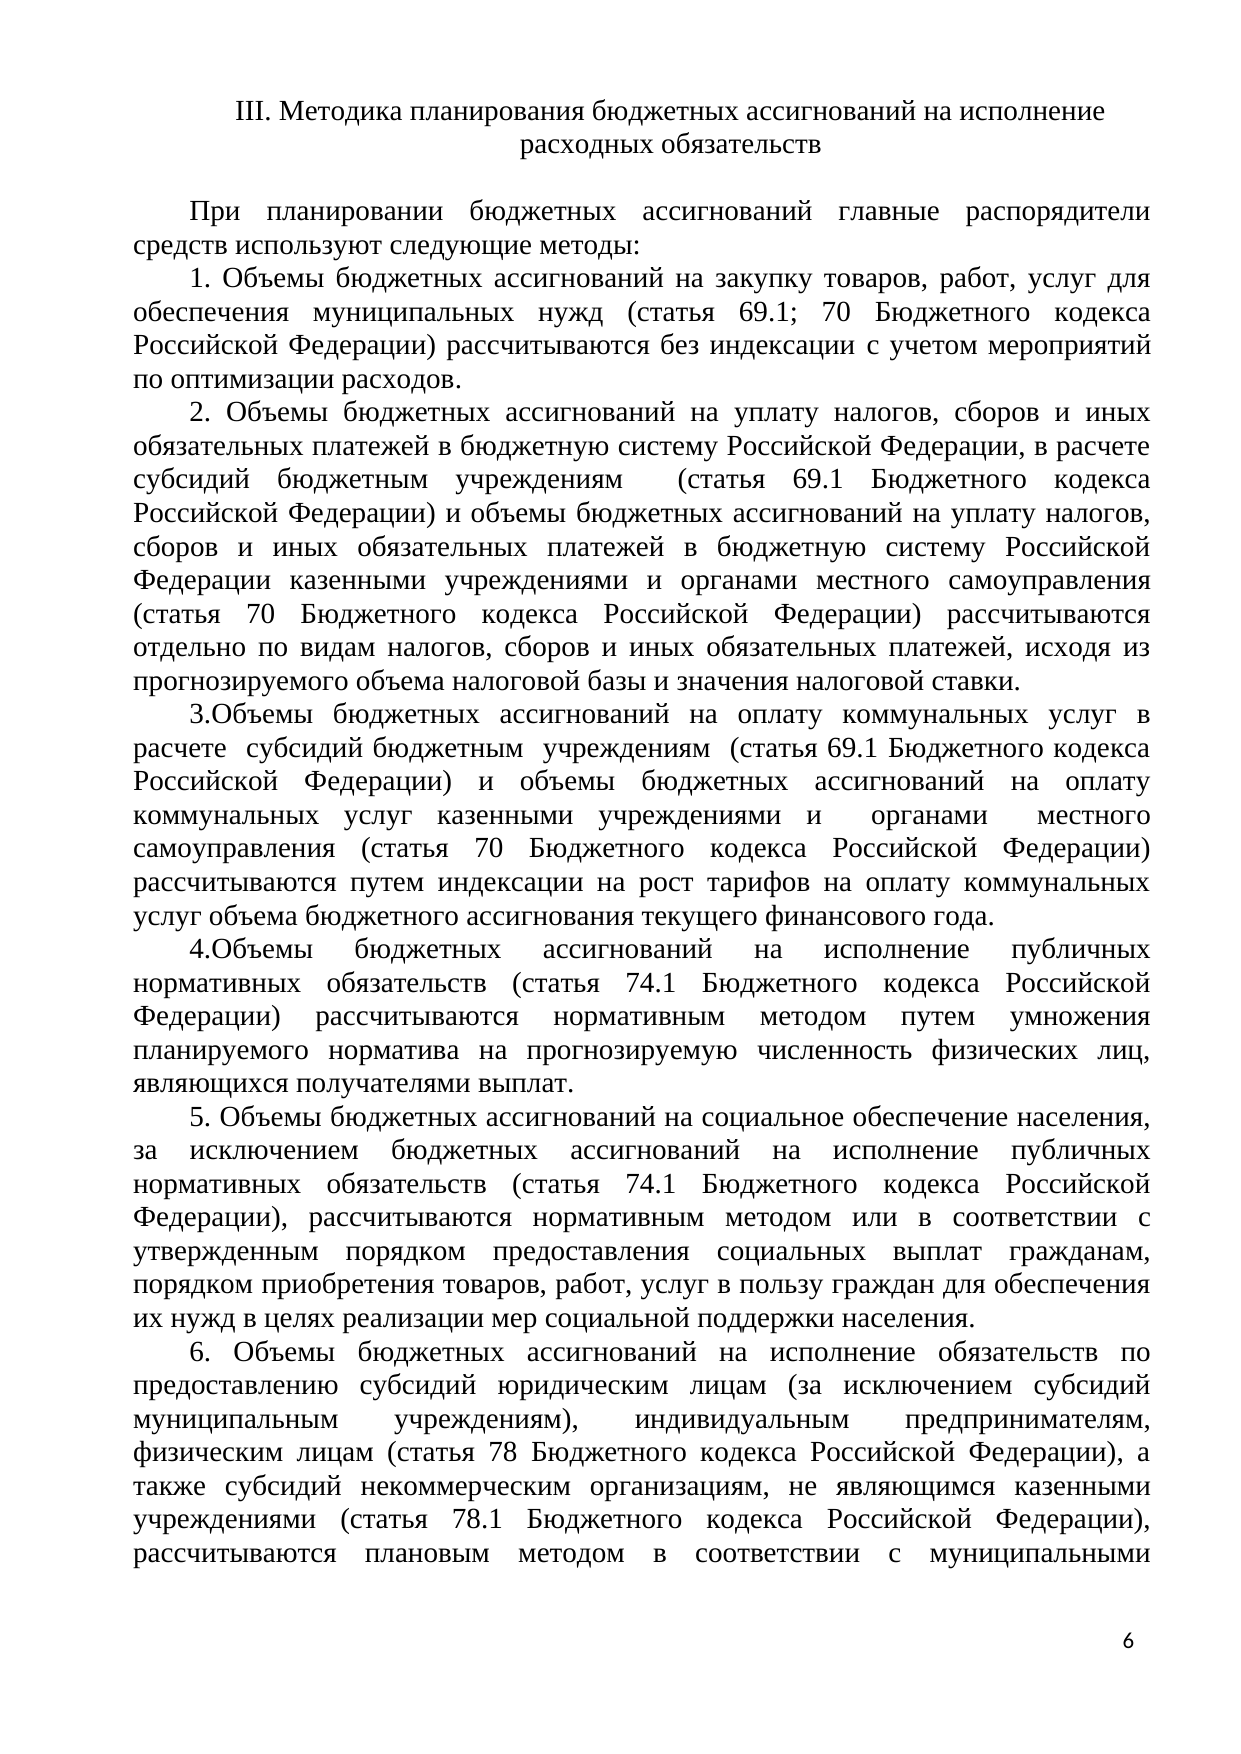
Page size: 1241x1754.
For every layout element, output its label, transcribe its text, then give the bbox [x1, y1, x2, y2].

text При планировании бюджетных ассигнований главные распорядители средств используют следующие методы: [133, 193, 1152, 260]
text 2. Объемы бюджетных ассигнований на уплату налогов, сборов и иных обязательных платежей в бюджетную систему Российской Федерации, в расчете субсидий бюджетным учреждениям (статья 69.1 Бюджетного кодекса Российской Федерации) и объемы бюджетных ассигнований на уплату налогов, сборов и иных обязательных платежей в бюджетную систему Российской Федерации казенными учреждениями и органами местного самоуправления (статья 70 Бюджетного кодекса Российской Федерации) рассчитываются отдельно по видам налогов, сборов и иных обязательных платежей, исходя из прогнозируемого объема налоговой базы и значения налоговой ставки. [133, 394, 1152, 696]
text III. Методика планирования бюджетных ассигнований на исполнение расходных обязательств [189, 93, 1152, 160]
text 4.Объемы бюджетных ассигнований на исполнение публичных нормативных обязательств (статья 74.1 Бюджетного кодекса Российской Федерации) рассчитываются нормативным методом путем умножения планируемого норматива на прогнозируемую численность физических лиц, являющихся получателями выплат. [133, 931, 1152, 1099]
text 5. Объемы бюджетных ассигнований на социальное обеспечение населения, за исключением бюджетных ассигнований на исполнение публичных нормативных обязательств (статья 74.1 Бюджетного кодекса Российской Федерации), рассчитываются нормативным методом или в соответствии с утвержденным порядком предоставления социальных выплат гражданам, порядком приобретения товаров, работ, услуг в пользу граждан для обеспечения их нужд в целях реализации мер социальной поддержки населения. [133, 1099, 1152, 1334]
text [133, 1334, 1152, 1568]
text 1. Объемы бюджетных ассигнований на закупку товаров, работ, услуг для обеспечения муниципальных нужд (статья 69.1; 70 Бюджетного кодекса Российской Федерации) рассчитываются без индексации с учетом мероприятий по оптимизации расходов. [133, 260, 1152, 394]
text 3.Объемы бюджетных ассигнований на оплату коммунальных услуг в расчете субсидий бюджетным учреждениям (статья 69.1 Бюджетного кодекса Российской Федерации) и объемы бюджетных ассигнований на оплату коммунальных услуг казенными учреждениями и органами местного самоуправления (статья 70 Бюджетного кодекса Российской Федерации) рассчитываются путем индексации на рост тарифов на оплату коммунальных услуг объема бюджетного ассигнования текущего финансового года. [133, 696, 1152, 931]
